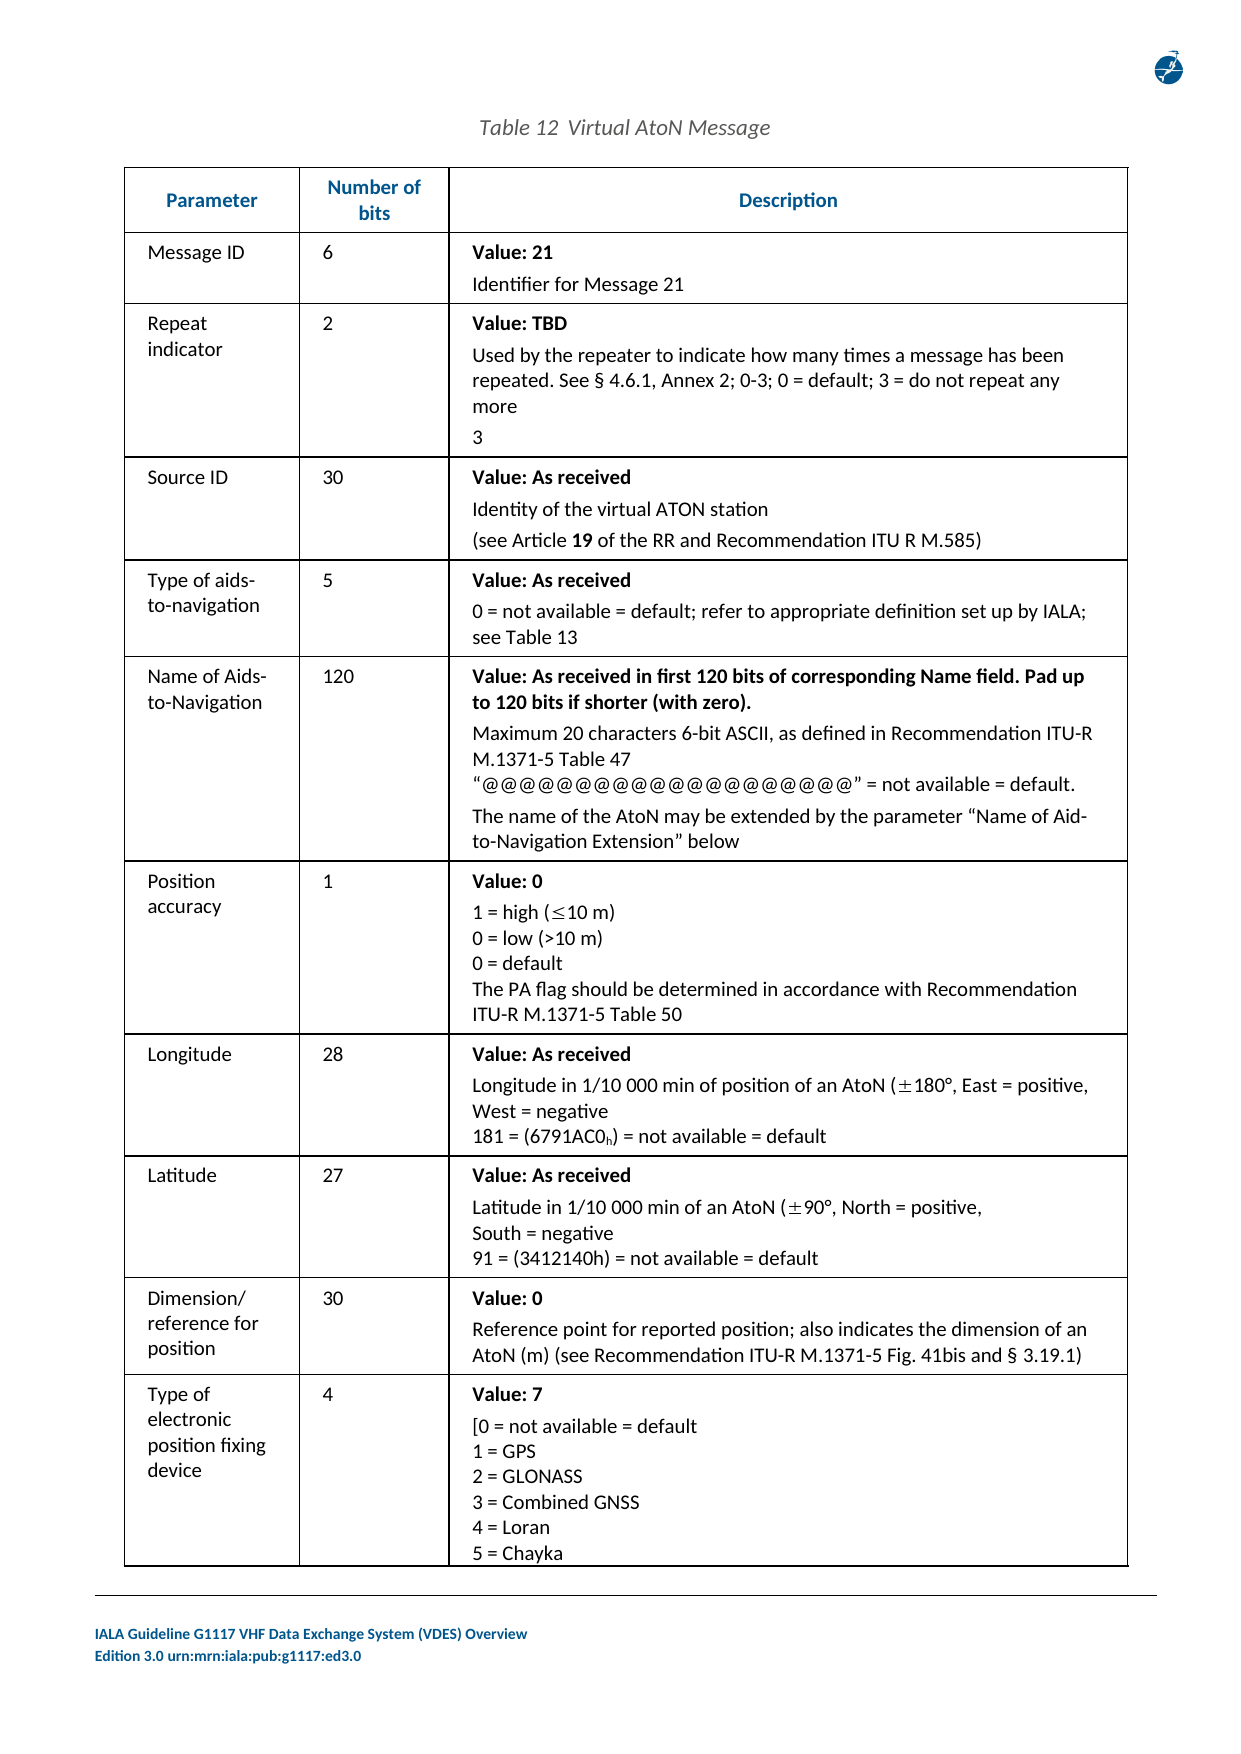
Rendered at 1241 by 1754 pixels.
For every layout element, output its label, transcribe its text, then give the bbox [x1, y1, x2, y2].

table_cell 30 [300, 458, 448, 559]
table_header Parameter [125, 168, 299, 231]
table_cell Repeat indicator [125, 304, 299, 456]
table_cell Value: As received Identity of the virtual ATON station (see Article 19 of the RR and Recommendation ITU R M.585) [450, 458, 1127, 559]
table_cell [125, 1375, 299, 1565]
table_cell Value: As received Latitude in 1/10 000 min of an AtoN (90°, North = positive, South = negative 91 = (3412140h) = not available = default [450, 1157, 1127, 1277]
table_cell Dimension/ reference for position [125, 1278, 299, 1373]
table_cell Message ID [125, 233, 299, 303]
table_cell Value: 0 Reference point for reported position; also indicates the dimension of an AtoN (m) (see Recommendation ITU-R M.1371-5 Fig. 41bis and § 3.19.1) [450, 1278, 1127, 1373]
table_cell Type of aids-to-navigation [125, 561, 299, 656]
table_cell 28 [300, 1035, 448, 1155]
table_cell 6 [300, 233, 448, 303]
table_cell 5 [300, 561, 448, 656]
table_cell Latitude [125, 1157, 299, 1277]
table_cell Position accuracy [125, 862, 299, 1033]
table_cell Value: As received Longitude in 1/10 000 min of position of an AtoN (180°, East = positive, West = negative 181 = (6791AC0h) = not available = default [450, 1035, 1127, 1155]
table_header Description [450, 168, 1127, 231]
table_cell Value: TBD Used by the repeater to indicate how many times a message has been repeated. See § 4.6.1, Annex 2; 0-3; 0 = default; 3 = do not repeat any more 3 [450, 304, 1127, 456]
table_cell 4 [300, 1375, 448, 1565]
picture [1123, 0, 1241, 119]
table_cell 2 [300, 304, 448, 456]
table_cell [450, 1375, 1127, 1565]
table_cell Value: 21 Identifier for Message 21 [450, 233, 1127, 303]
table_cell 27 [300, 1157, 448, 1277]
table_cell Source ID [125, 458, 299, 559]
text Virtual AtoN Message [94, 113, 1157, 142]
table_header Number of bits [300, 168, 448, 231]
table_cell Name of Aids-to-Navigation [125, 657, 299, 860]
table_cell Value: As received in first 120 bits of corresponding Name field. Pad up to 120 bits if shorter (with zero). Maximum 20 characters 6-bit ASCII, as defined in Recommendation ITU-R M.1371-5 Table 47 “@@@@@@@@@@@@@@@@@@@@” = not available = default. The name of the AtoN may be extended by the parameter “Name of Aid-to-Navigation Extension” below [450, 657, 1127, 860]
table_cell 30 [300, 1278, 448, 1373]
table_cell Longitude [125, 1035, 299, 1155]
table_cell 1 [300, 862, 448, 1033]
table_cell Value: As received 0 = not available = default; refer to appropriate definition set up by IALA; see Table 13 [450, 561, 1127, 656]
table_cell Value: 0 1 = high (10 m) 0 = low (>10 m) 0 = default The PA flag should be determined in accordance with Recommendation ITU-R M.1371-5 Table 50 [450, 862, 1127, 1033]
table_cell 120 [300, 657, 448, 860]
